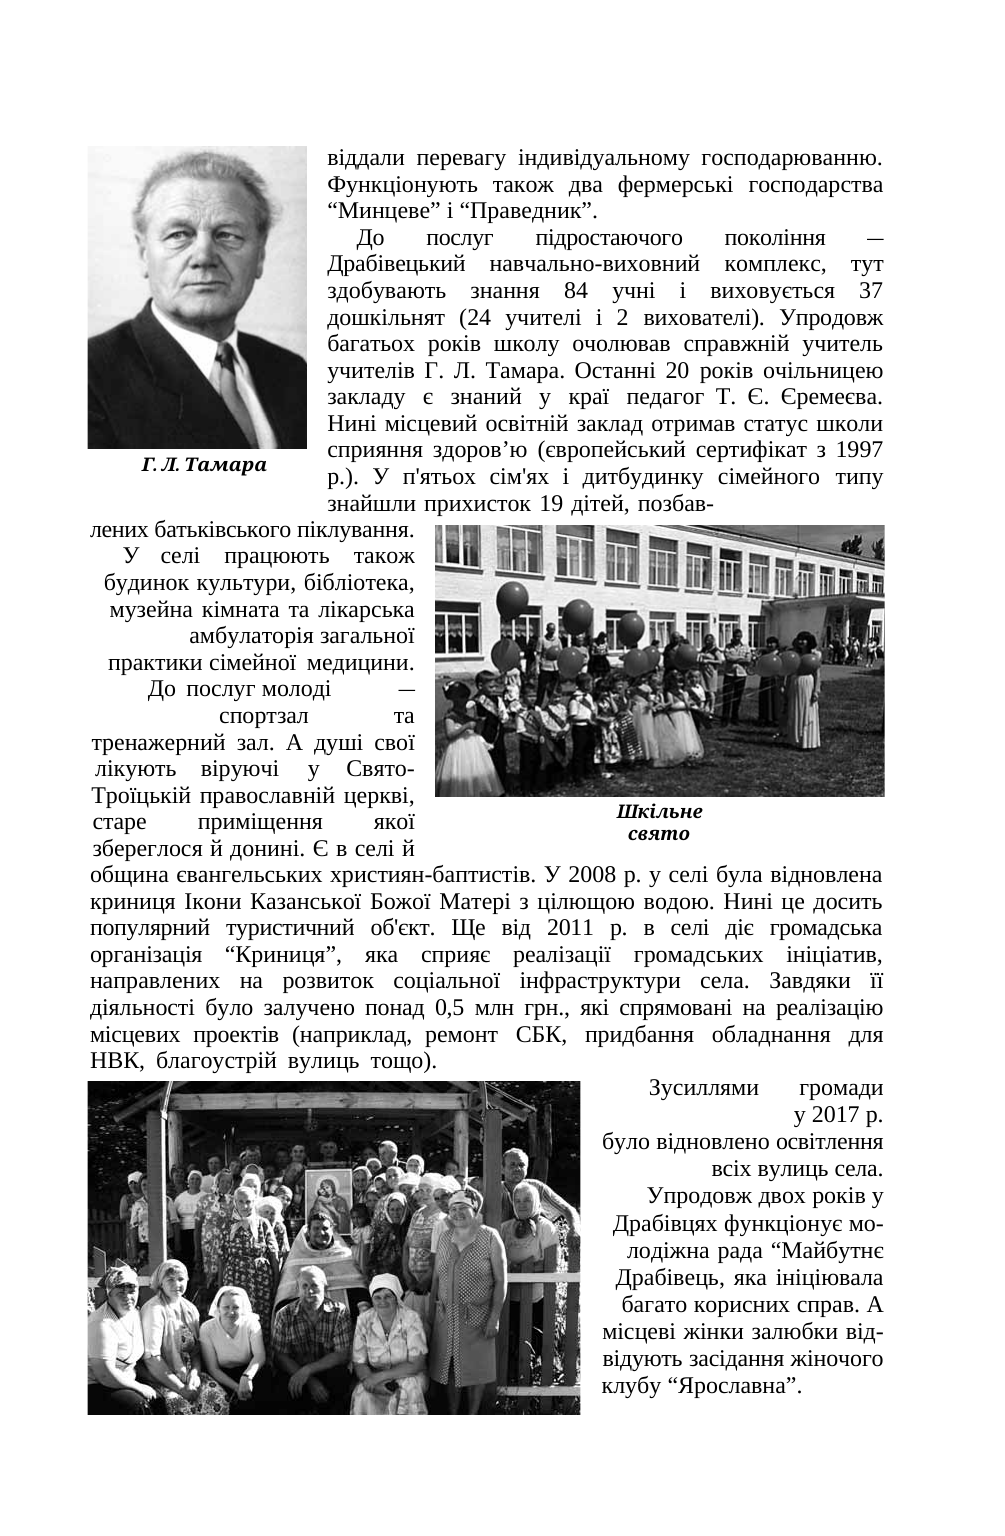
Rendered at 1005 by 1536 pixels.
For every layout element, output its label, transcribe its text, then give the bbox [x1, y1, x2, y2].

text клубу “Ярославна”. [601, 1372, 927, 1398]
text лених батьківського піклування. У селі працюють також будинок культури, бібліотека, музейна кімната та лікарська амбулаторія загальної практики сімейної медицини. До послуг молоді – спортзал та тренажерний зал. А душі свої лікують віруючі у Свято- Троїцькій православній церкві, старе приміщення якої збереглося й донині. Є в селі й [90, 516, 414, 861]
text Г. Л. Тамара [142, 454, 306, 476]
text До послуг підростаючого покоління – Драбівецький навчально-виховний комплекс, тут здобувають знання 84 учні і виховується 37 дошкільнят (24 учителі і 2 вихователі). Упродовж багатьох років школу очолював справжній учитель учителів Г. Л. Тамара. Останні 20 років очільницею закладу є знаний у краї педагог Т. Є. Єремеєва. Нині місцевий освітній заклад отримав статус школи сприяння здоров’ю (європейський сертифікат з 1997 р.). У п'ятьох сім'ях і дитбудинку сімейного типу знайшли прихисток 19 дітей, позбав- [327, 224, 883, 516]
text община євангельських християн-баптистів. У 2008 р. у селі була відновлена криниця Ікони Казанської Божої Матері з цілющою водою. Нині це досить популярний туристичний об'єкт. Ще від 2011 р. в селі діє громадська організація “Криниця”, яка сприяє реалізації громадських ініціатив, направлених на розвиток соціальної інфраструктури села. Завдяки її діяльності було залучено понад 0,5 млн грн., які спрямовані на реалізацію місцевих проектів (наприклад, ремонт СБК, придбання обладнання для НВК, благоустрій вулиць тощо). [90, 861, 883, 1074]
picture [87, 1081, 581, 1415]
picture [435, 525, 885, 797]
picture [87, 146, 307, 449]
text Зусиллями громади у 2017 р. було відновлено освітлення всіх вулиць села. Упродовж двох років у Драбівцях функціонує мо- лодіжна рада “Майбутнє Драбівець, яка ініціювала багато корисних справ. А місцеві жінки залюбки від- відують засідання жіночого [601, 1074, 883, 1372]
text Шкільне свято [590, 802, 729, 845]
text віддали перевагу індивідуальному господарюванню. Функціонують також два фермерські господарства “Минцеве” і “Праведник”. [327, 144, 883, 224]
